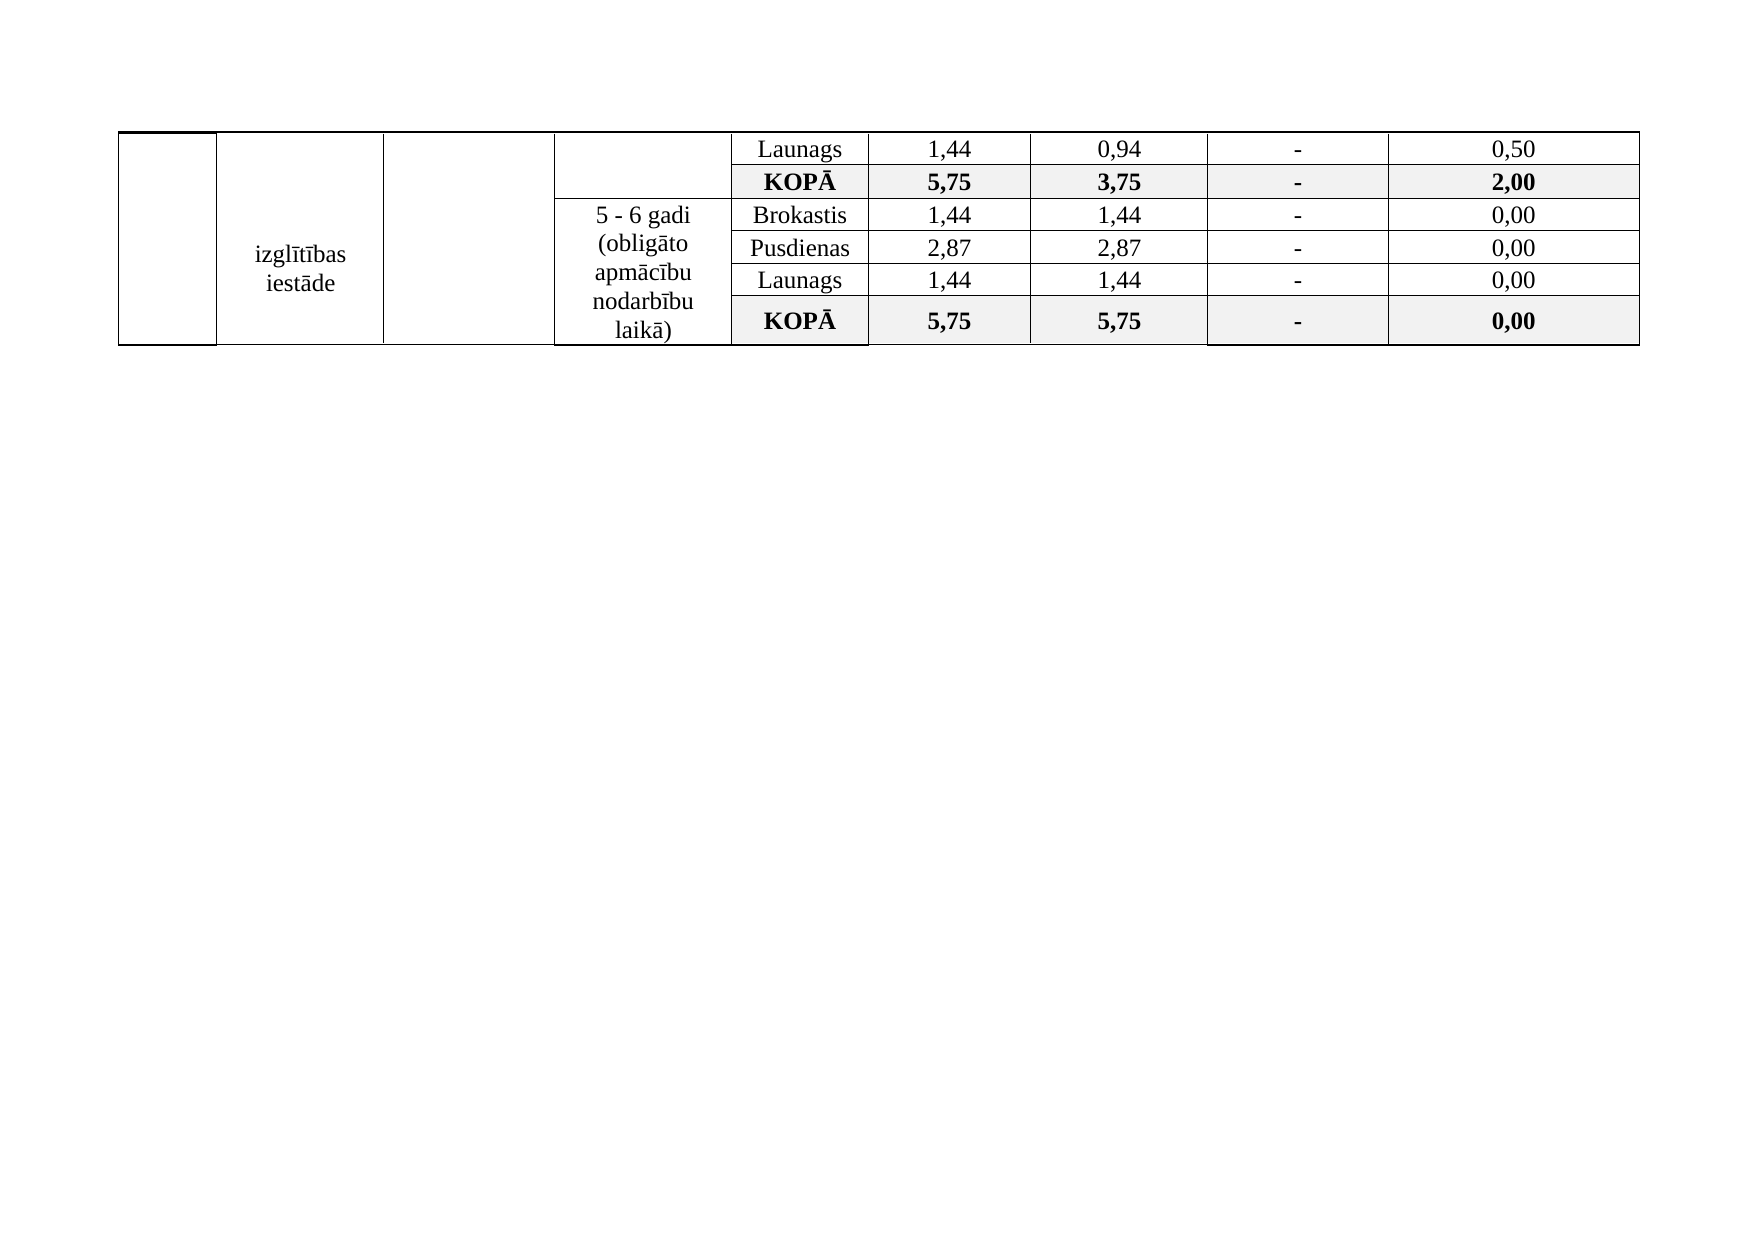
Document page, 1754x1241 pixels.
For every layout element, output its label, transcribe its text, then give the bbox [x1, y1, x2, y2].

table_cell KOPĀ [732, 165, 868, 198]
table_cell - [1208, 165, 1388, 198]
table_cell Pusdienas [732, 231, 868, 263]
table_cell - [1208, 264, 1388, 295]
table_cell 2,87 [869, 231, 1030, 263]
table_cell 5,75 [869, 296, 1030, 343]
table_cell 3,75 [1031, 165, 1207, 198]
table_cell 1,44 [869, 133, 1030, 164]
table_cell 1,44 [1031, 264, 1207, 295]
table_cell 1,44 [869, 264, 1030, 295]
table_cell 0,00 [1389, 264, 1639, 295]
table_cell Launags [732, 133, 868, 164]
table_cell - [1208, 296, 1388, 343]
table_cell 1,44 [1031, 199, 1207, 230]
table_cell 0,00 [1389, 296, 1639, 343]
table_cell 2,87 [1031, 231, 1207, 263]
table_cell - [1208, 199, 1388, 230]
table_cell KOPĀ [732, 296, 868, 343]
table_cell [555, 199, 731, 343]
table_cell Brokastis [732, 199, 868, 230]
table_cell 0,00 [1389, 231, 1639, 263]
table_cell 0,00 [1389, 199, 1639, 230]
table_cell 0,50 [1389, 133, 1639, 164]
table_cell 5,75 [869, 165, 1030, 198]
table_cell 2,00 [1389, 165, 1639, 198]
table_cell 5,75 [1031, 296, 1207, 343]
table_cell 1,44 [869, 199, 1030, 230]
table_cell Launags [732, 264, 868, 295]
table_cell 0,94 [1031, 133, 1207, 164]
table_cell - [1208, 133, 1388, 164]
table_cell - [1208, 231, 1388, 263]
